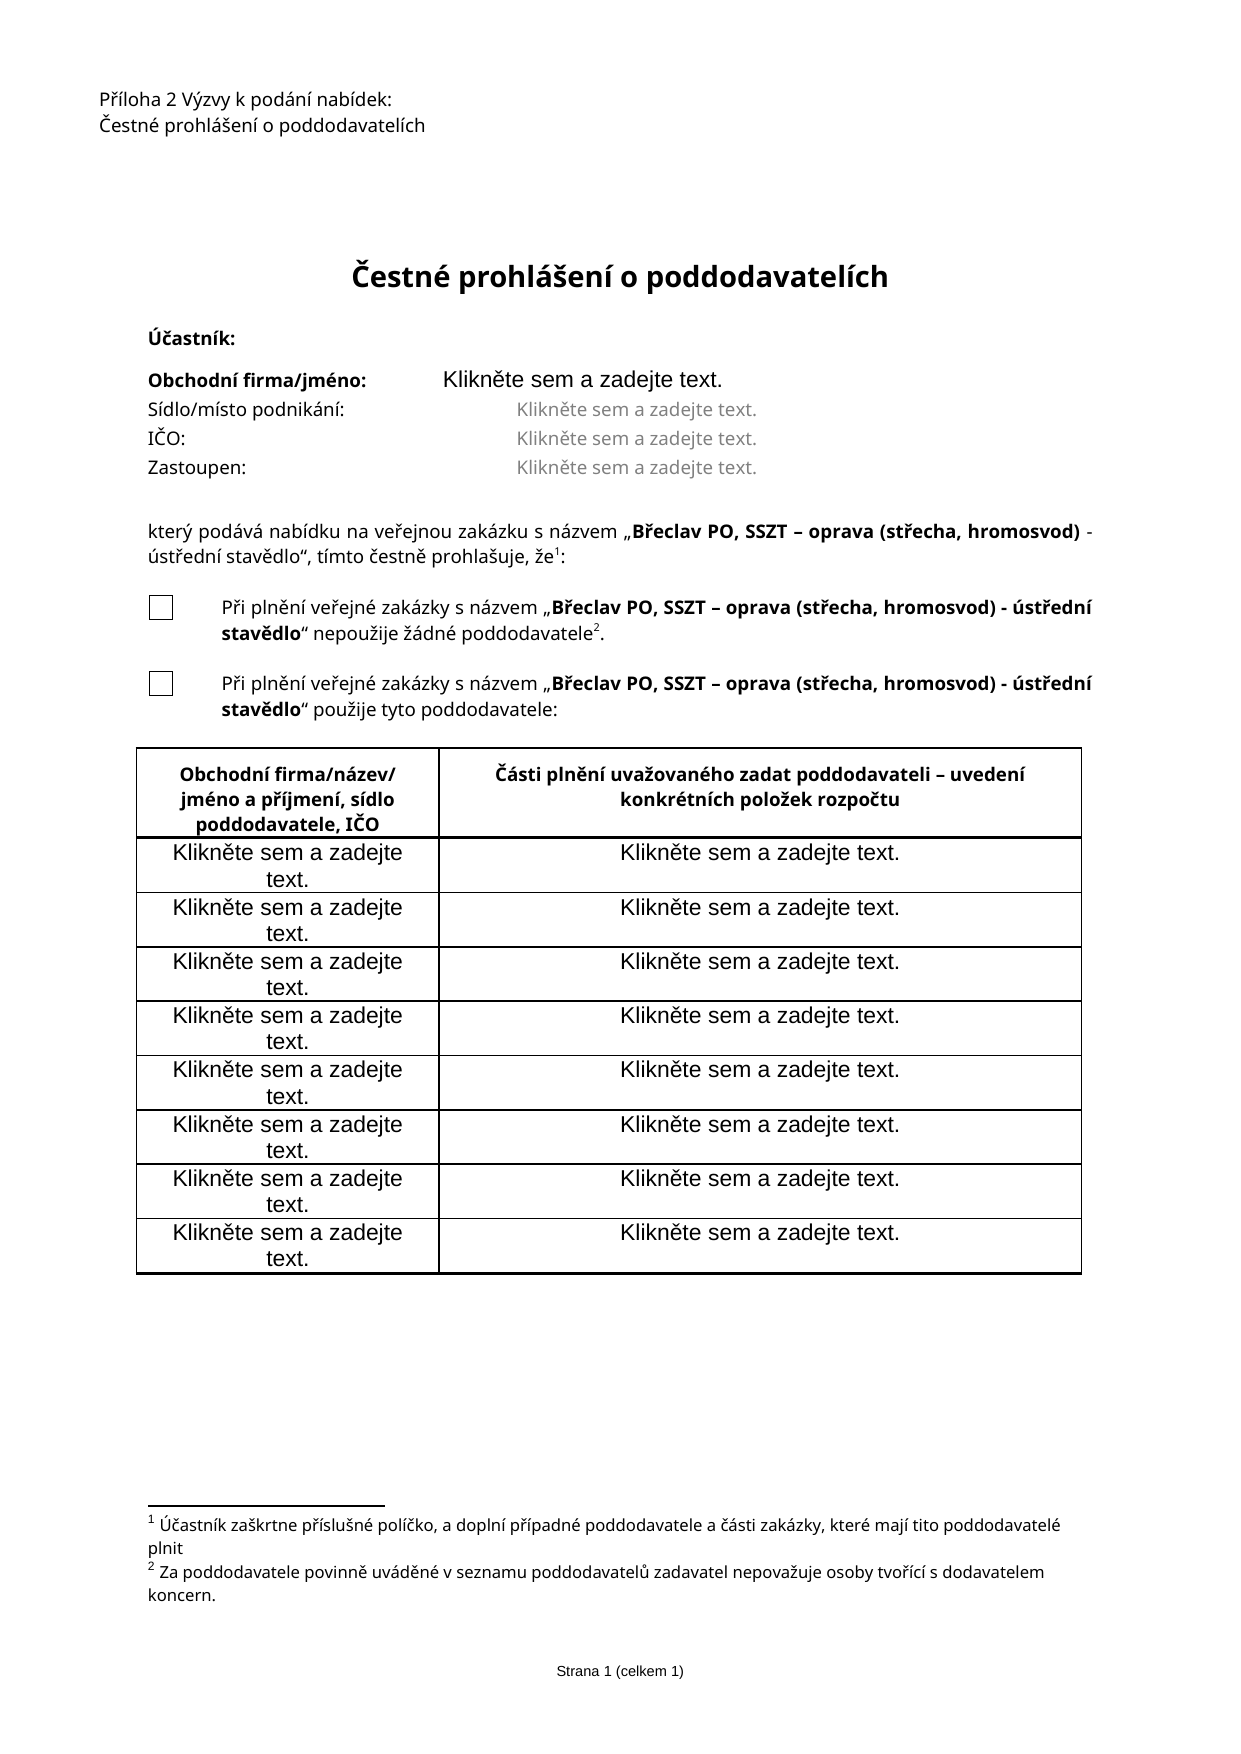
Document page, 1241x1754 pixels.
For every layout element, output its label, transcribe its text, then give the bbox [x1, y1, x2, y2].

text Sídlo/místo podnikání: [148, 393, 1093, 422]
title Čestné prohlášení o poddodavatelích [148, 256, 1093, 296]
text Při plnění veřejné zakázky s názvem „Břeclav PO, SSZT – oprava (střecha, hromosvod) - ústřední stavědlo“ nepoužije žádné poddodavatele. [148, 594, 1093, 645]
text Při plnění veřejné zakázky s názvem „Břeclav PO, SSZT – oprava (střecha, hromosvod) - ústřední stavědlo“ použije tyto poddodavatele: [148, 670, 1093, 721]
text IČO: [148, 422, 1093, 451]
text Účastník: [148, 321, 1093, 352]
text který podává nabídku na veřejnou zakázku s názvem „Břeclav PO, SSZT – oprava (střecha, hromosvod) - ústřední stavědlo“, tímto čestně prohlašuje, že: [148, 518, 1093, 569]
table_header Obchodní firma/název/ jméno a příjmení, sídlo poddodavatele, IČO [137, 749, 438, 836]
text Obchodní firma/jméno: [148, 364, 1093, 393]
table_header Části plnění uvažovaného zadat poddodavateli – uvedení konkrétních položek rozpočtu [440, 749, 1081, 836]
text Zastoupen: [148, 451, 1093, 480]
